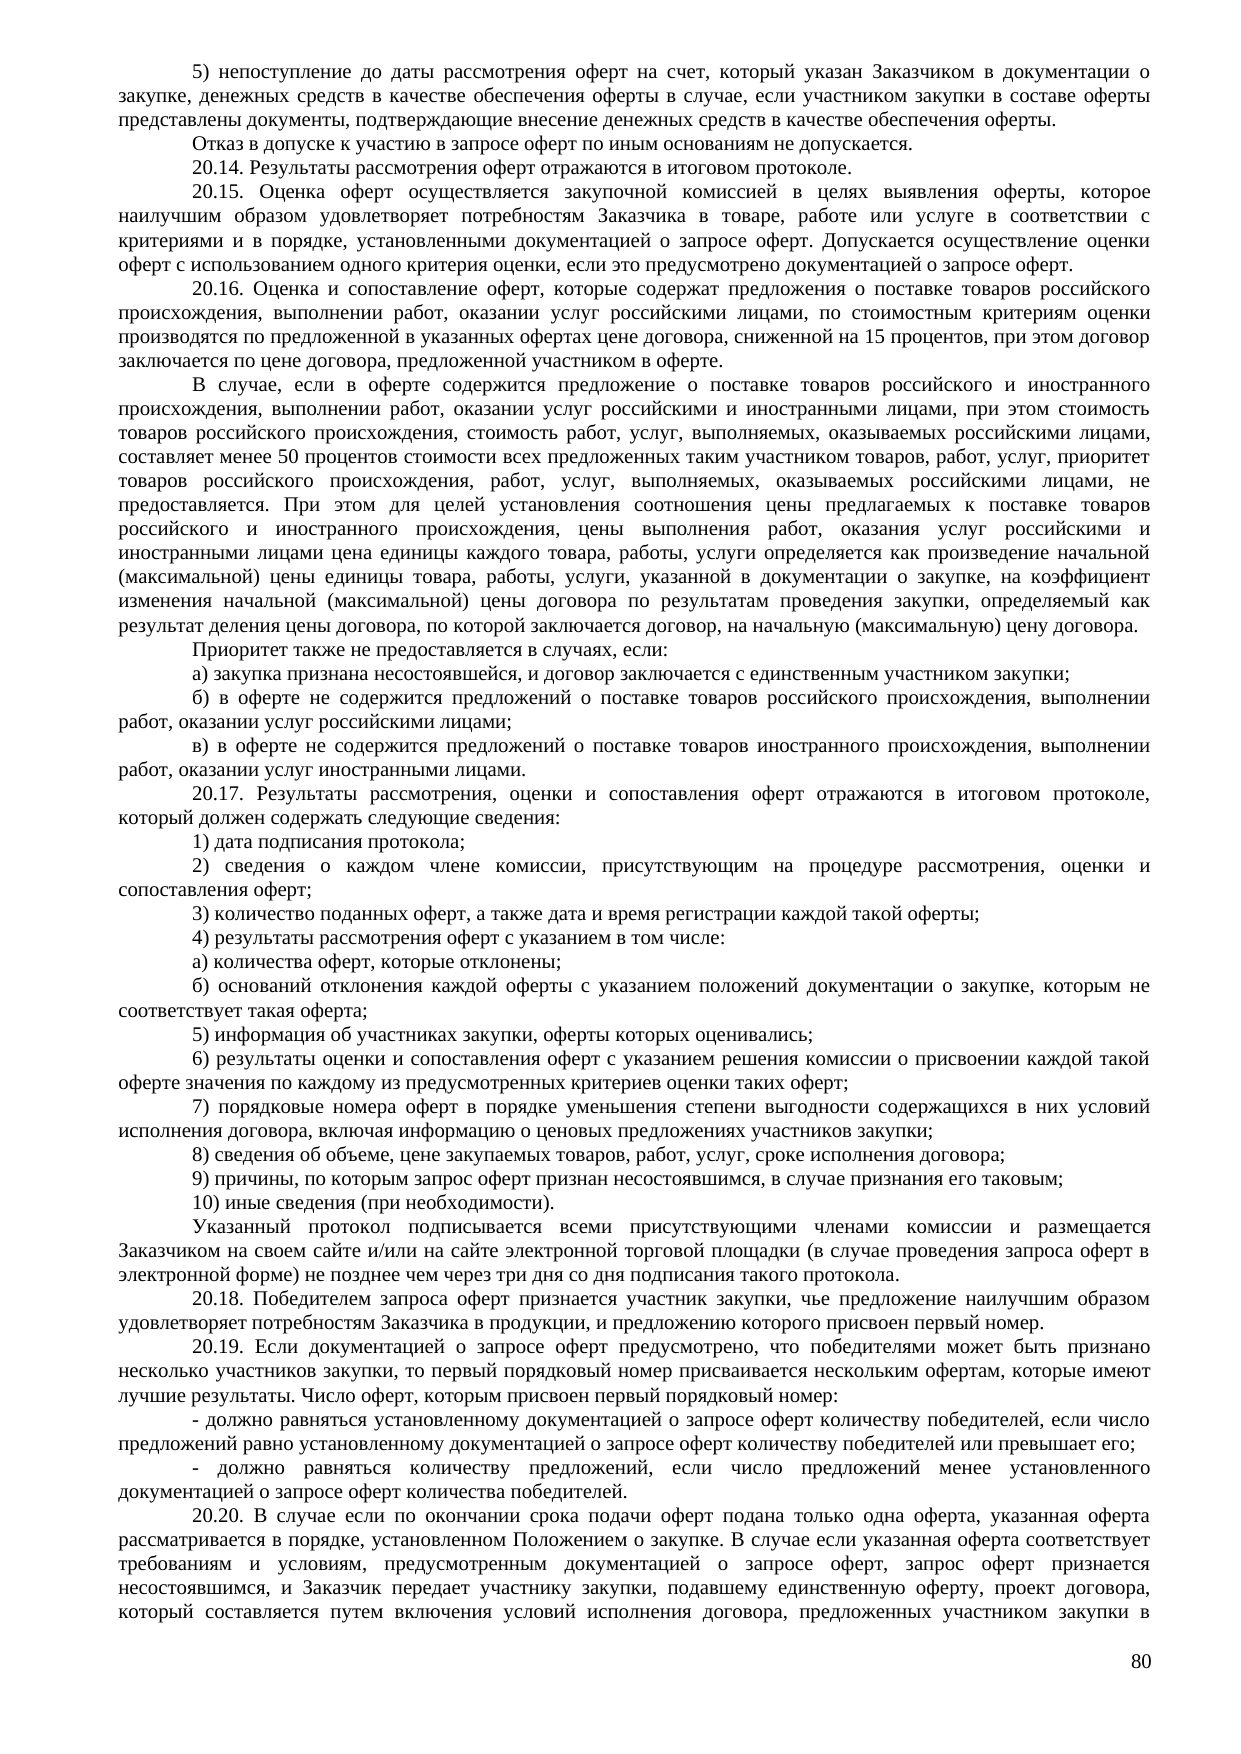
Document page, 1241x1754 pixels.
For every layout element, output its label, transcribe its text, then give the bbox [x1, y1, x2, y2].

text 3) количество поданных оферт, а также дата и время регистрации каждой такой оферты; [118, 901, 1152, 925]
text а) закупка признана несостоявшейся, и договор заключается с единственным участником закупки; [118, 661, 1152, 685]
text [118, 1503, 1152, 1623]
text 4) результаты рассмотрения оферт с указанием в том числе: [118, 925, 1152, 949]
text 20.14. Результаты рассмотрения оферт отражаются в итоговом протоколе. [118, 155, 1152, 179]
text - должно равняться количеству предложений, если число предложений менее установленного документацией о запросе оферт количества победителей. [118, 1455, 1152, 1503]
text 8) сведения об объеме, цене закупаемых товаров, работ, услуг, сроке исполнения договора; [118, 1142, 1152, 1166]
text 20.19. Если документацией о запросе оферт предусмотрено, что победителями может быть признано несколько участников закупки, то первый порядковый номер присваивается нескольким офертам, которые имеют лучшие результаты. Число оферт, которым присвоен первый порядковый номер: [118, 1334, 1152, 1407]
text а) количества оферт, которые отклонены; [118, 949, 1152, 973]
text в) в оферте не содержится предложений о поставке товаров иностранного происхождения, выполнении работ, оказании услуг иностранными лицами. [118, 733, 1152, 781]
text 5) информация об участниках закупки, оферты которых оценивались; [118, 1022, 1152, 1046]
text Указанный протокол подписывается всеми присутствующими членами комиссии и размещается Заказчиком на своем сайте и/или на сайте электронной торговой площадки (в случае проведения запроса оферт в электронной форме) не позднее чем через три дня со дня подписания такого протокола. [118, 1214, 1152, 1286]
text - должно равняться установленному документацией о запросе оферт количеству победителей, если число предложений равно установленному документацией о запросе оферт количеству победителей или превышает его; [118, 1407, 1152, 1455]
text Отказ в допуске к участию в запросе оферт по иным основаниям не допускается. [118, 131, 1152, 155]
text В случае, если в оферте содержится предложение о поставке товаров российского и иностранного происхождения, выполнении работ, оказании услуг российскими и иностранными лицами, при этом стоимость товаров российского происхождения, стоимость работ, услуг, выполняемых, оказываемых российскими лицами, составляет менее 50 процентов стоимости всех предложенных таким участником товаров, работ, услуг, приоритет товаров российского происхождения, работ, услуг, выполняемых, оказываемых российскими лицами, не предоставляется. При этом для целей установления соотношения цены предлагаемых к поставке товаров российского и иностранного происхождения, цены выполнения работ, оказания услуг российскими и иностранными лицами цена единицы каждого товара, работы, услуги определяется как произведение начальной (максимальной) цены единицы товара, работы, услуги, указанной в документации о закупке, на коэффициент изменения начальной (максимальной) цены договора по результатам проведения закупки, определяемый как результат деления цены договора, по которой заключается договор, на начальную (максимальную) цену договора. [118, 372, 1152, 637]
text 20.18. Победителем запроса оферт признается участник закупки, чье предложение наилучшим образом удовлетворяет потребностям Заказчика в продукции, и предложению которого присвоен первый номер. [118, 1286, 1152, 1334]
text 7) порядковые номера оферт в порядке уменьшения степени выгодности содержащихся в них условий исполнения договора, включая информацию о ценовых предложениях участников закупки; [118, 1094, 1152, 1142]
text 9) причины, по которым запрос оферт признан несостоявшимся, в случае признания его таковым; [118, 1166, 1152, 1190]
text 20.17. Результаты рассмотрения, оценки и сопоставления оферт отражаются в итоговом протоколе, который должен содержать следующие сведения: [118, 781, 1152, 829]
text 20.16. Оценка и сопоставление оферт, которые содержат предложения о поставке товаров российского происхождения, выполнении работ, оказании услуг российскими лицами, по стоимостным критериям оценки производятся по предложенной в указанных офертах цене договора, сниженной на 15 процентов, при этом договор заключается по цене договора, предложенной участником в оферте. [118, 276, 1152, 372]
text 6) результаты оценки и сопоставления оферт с указанием решения комиссии о присвоении каждой такой оферте значения по каждому из предусмотренных критериев оценки таких оферт; [118, 1046, 1152, 1094]
text 20.15. Оценка оферт осуществляется закупочной комиссией в целях выявления оферты, которое наилучшим образом удовлетворяет потребностям Заказчика в товаре, работе или услуге в соответствии с критериями и в порядке, установленными документацией о запросе оферт. Допускается осуществление оценки оферт с использованием одного критерия оценки, если это предусмотрено документацией о запросе оферт. [118, 179, 1152, 276]
text б) в оферте не содержится предложений о поставке товаров российского происхождения, выполнении работ, оказании услуг российскими лицами; [118, 685, 1152, 733]
text б) оснований отклонения каждой оферты с указанием положений документации о закупке, которым не соответствует такая оферта; [118, 973, 1152, 1022]
text 1) дата подписания протокола; [118, 829, 1152, 853]
text 5) непоступление до даты рассмотрения оферт на счет, который указан Заказчиком в документации о закупке, денежных средств в качестве обеспечения оферты в случае, если участником закупки в составе оферты представлены документы, подтверждающие внесение денежных средств в качестве обеспечения оферты. [118, 59, 1152, 131]
text 2) сведения о каждом члене комиссии, присутствующим на процедуре рассмотрения, оценки и сопоставления оферт; [118, 853, 1152, 901]
text 10) иные сведения (при необходимости). [118, 1190, 1152, 1214]
text Приоритет также не предоставляется в случаях, если: [118, 637, 1152, 661]
